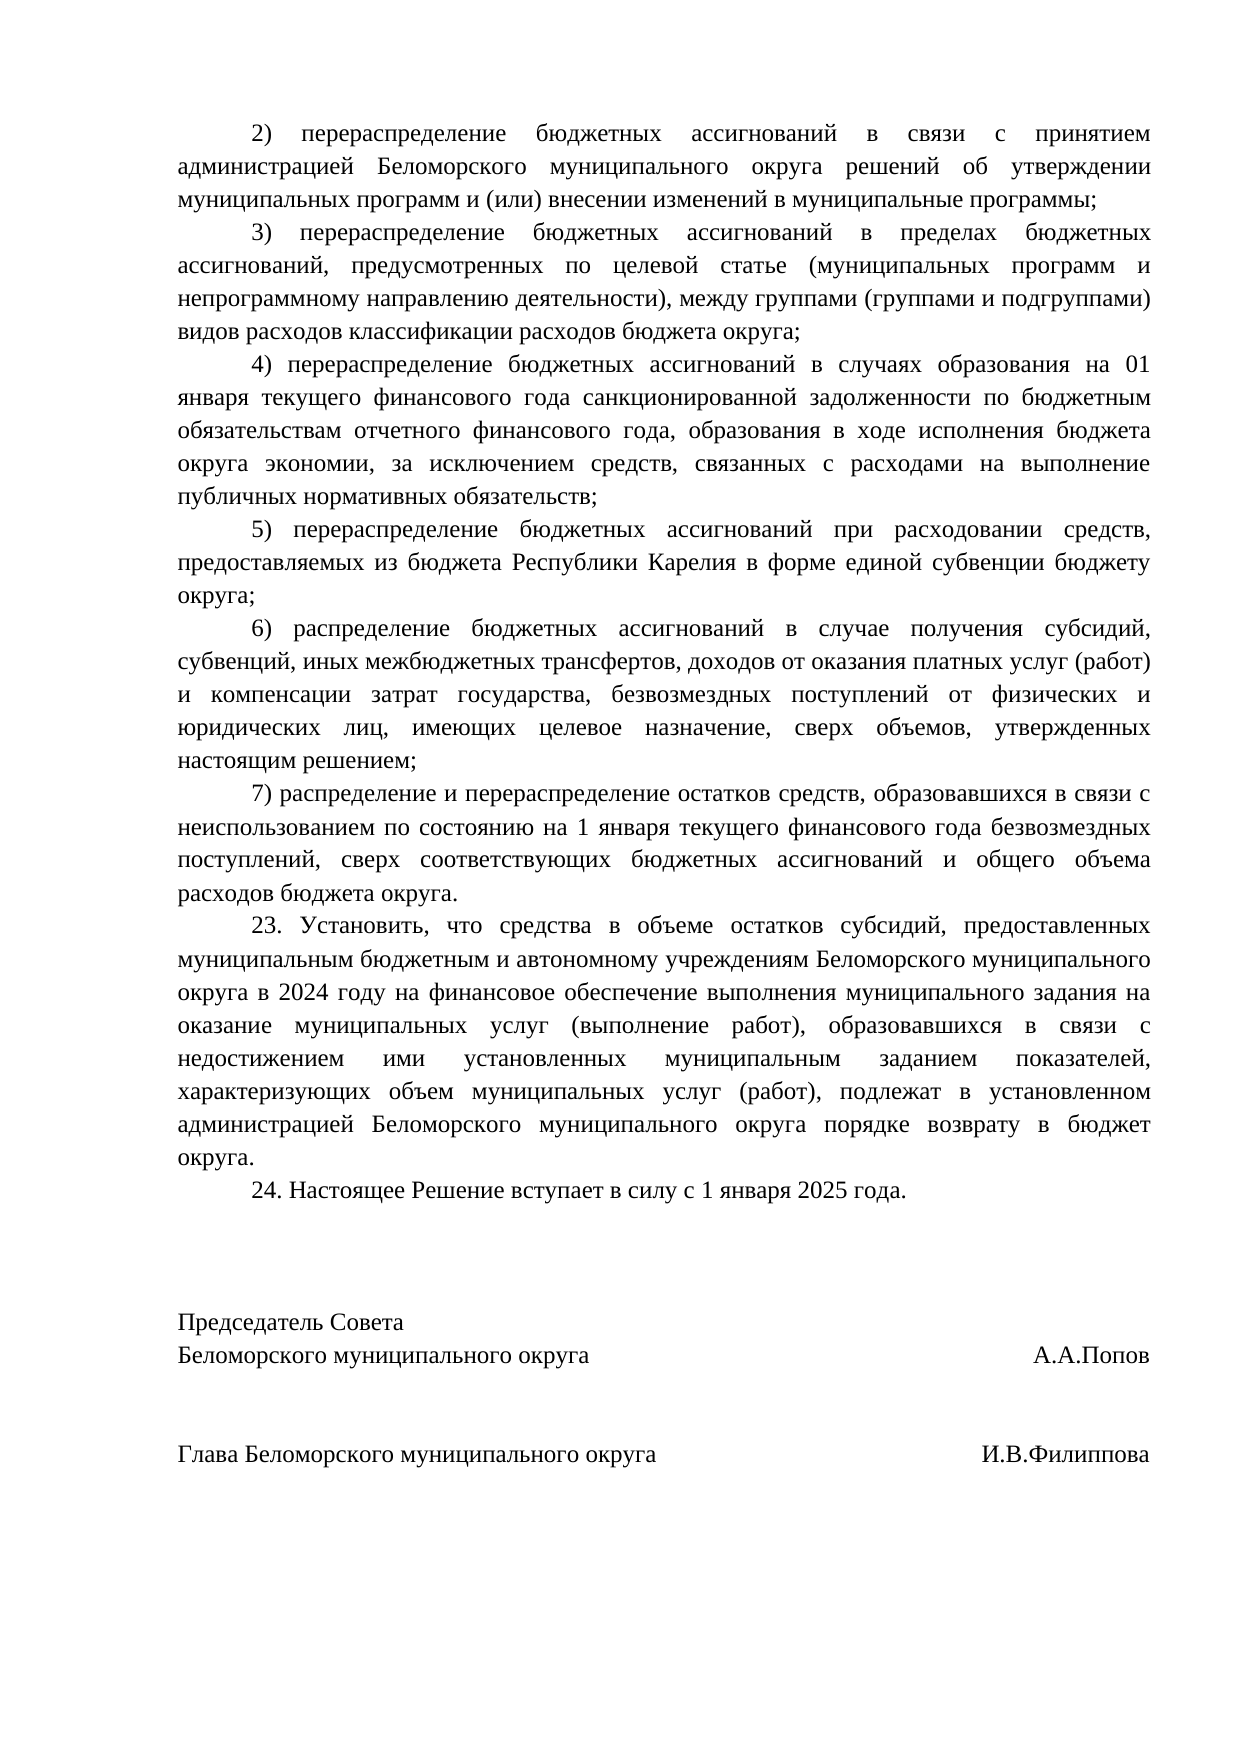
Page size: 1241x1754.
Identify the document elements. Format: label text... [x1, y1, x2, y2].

text 3) перераспределение бюджетных ассигнований в пределах бюджетных ассигнований, предусмотренных по целевой статье (муниципальных программ и непрограммному направлению деятельности), между группами (группами и подгруппами) видов расходов классификации расходов бюджета округа; [177, 217, 1152, 345]
text Беломорского муниципального округа А.А.Попов [177, 1340, 1152, 1369]
text 6) распределение бюджетных ассигнований в случае получения субсидий, субвенций, иных межбюджетных трансфертов, доходов от оказания платных услуг (работ) и компенсации затрат государства, безвозмездных поступлений от физических и юридических лиц, имеющих целевое назначение, сверх объемов, утвержденных настоящим решением; [177, 613, 1152, 774]
text 23. Установить, что средства в объеме остатков субсидий, предоставленных муниципальным бюджетным и автономному учреждениям Беломорского муниципального округа в 2024 году на финансовое обеспечение выполнения муниципального задания на оказание муниципальных услуг (выполнение работ), образовавшихся в связи с недостижением ими установленных муниципальным заданием показателей, характеризующих объем муниципальных услуг (работ), подлежат в установленном администрацией Беломорского муниципального округа порядке возврату в бюджет округа. [177, 911, 1152, 1171]
text 2) перераспределение бюджетных ассигнований в связи с принятием администрацией Беломорского муниципального округа решений об утверждении муниципальных программ и (или) внесении изменений в муниципальные программы; [177, 118, 1152, 213]
text Председатель Совета [177, 1307, 1152, 1336]
text 24. Настоящее Решение вступает в силу с 1 января 2025 года. [177, 1175, 1152, 1203]
text 4) перераспределение бюджетных ассигнований в случаях образования на 01 января текущего финансового года санкционированной задолженности по бюджетным обязательствам отчетного финансового года, образования в ходе исполнения бюджета округа экономии, за исключением средств, связанных с расходами на выполнение публичных нормативных обязательств; [177, 349, 1152, 510]
text Глава Беломорского муниципального округа И.В.Филиппова [177, 1439, 1152, 1468]
text 7) распределение и перераспределение остатков средств, образовавшихся в связи с неиспользованием по состоянию на 1 января текущего финансового года безвозмездных поступлений, сверх соответствующих бюджетных ассигнований и общего объема расходов бюджета округа. [177, 778, 1152, 906]
text 5) перераспределение бюджетных ассигнований при расходовании средств, предоставляемых из бюджета Республики Карелия в форме единой субвенции бюджету округа; [177, 514, 1152, 609]
